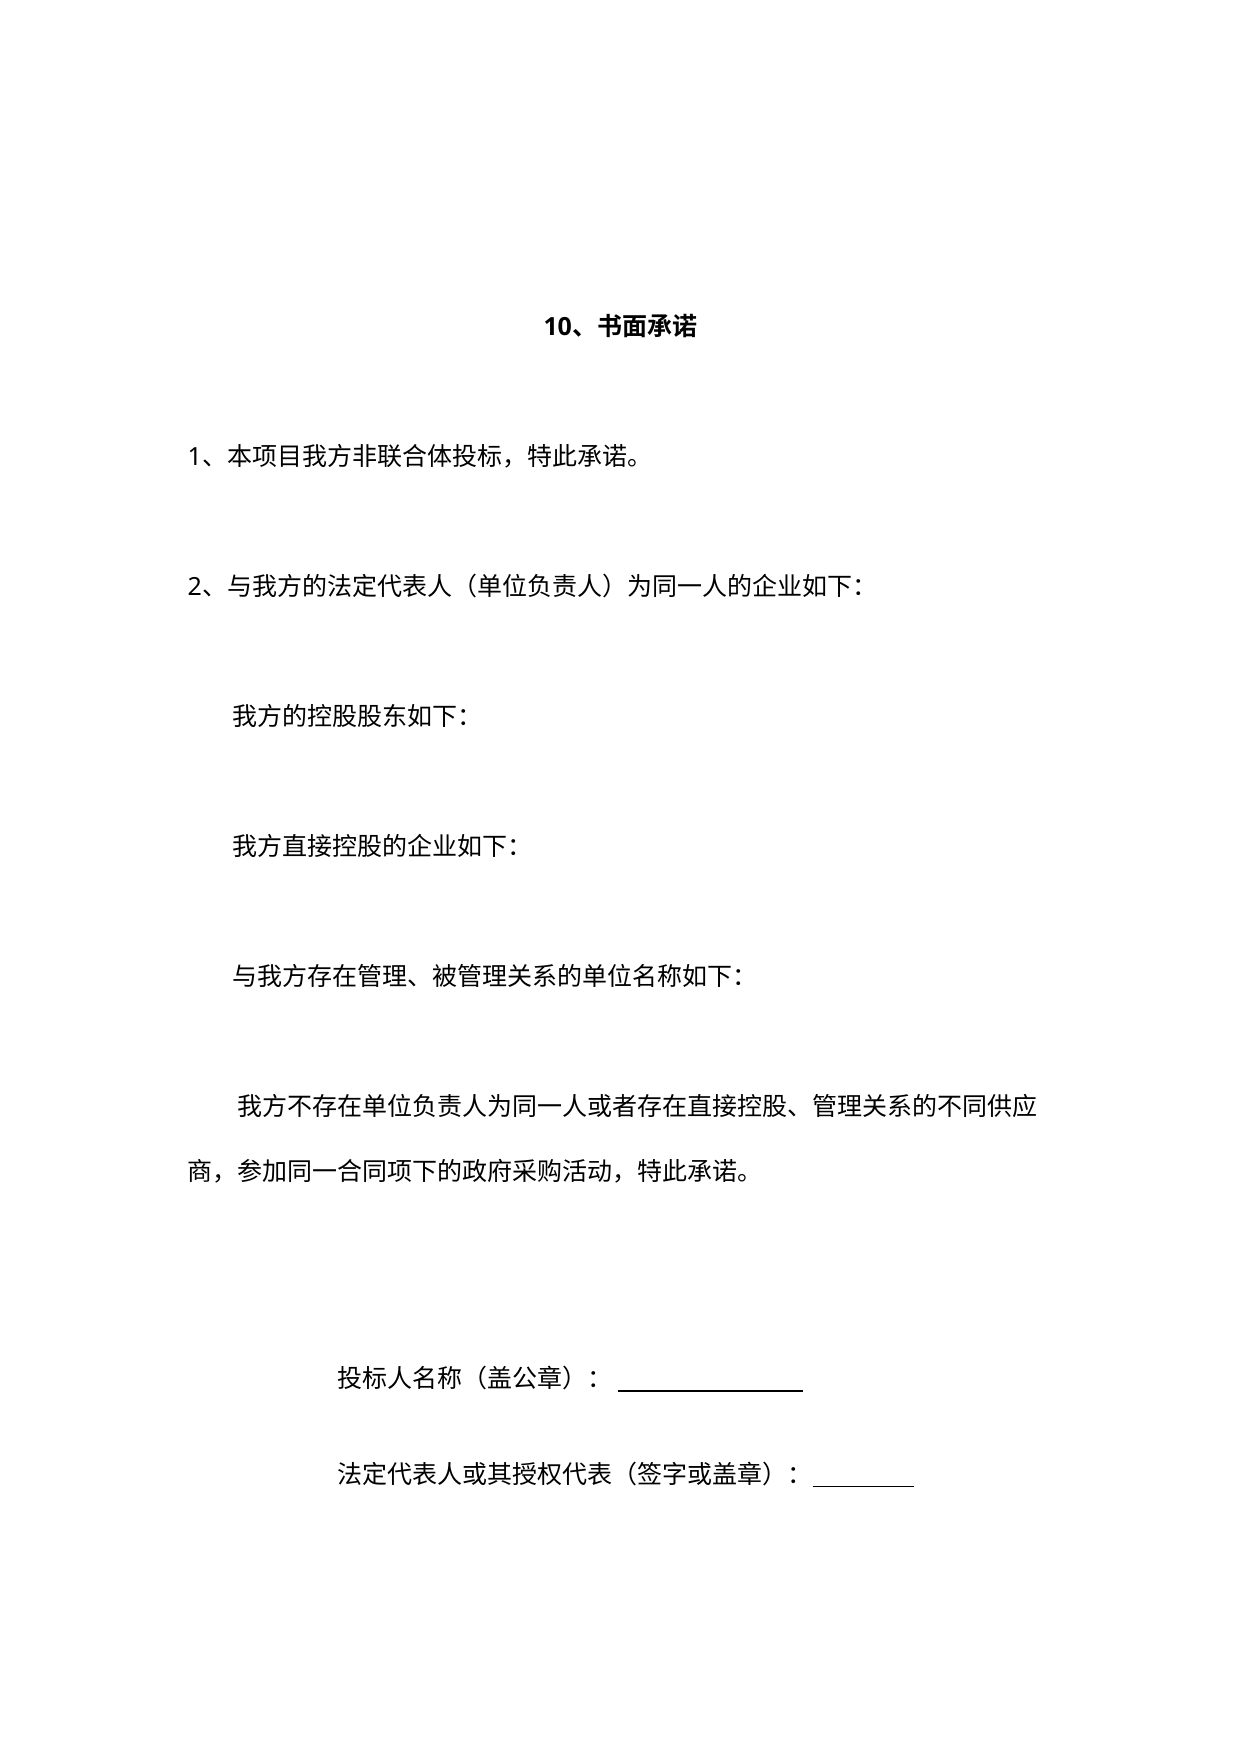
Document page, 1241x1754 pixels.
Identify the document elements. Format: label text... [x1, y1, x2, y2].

text 我方直接控股的企业如下： [187, 812, 1053, 877]
text 10、书面承诺 [187, 292, 1053, 357]
text 法定代表人或其授权代表（签字或盖章）： [187, 1440, 1053, 1505]
text 我方不存在单位负责人为同一人或者存在直接控股、管理关系的不同供应商，参加同一合同项下的政府采购活动，特此承诺。 [187, 1072, 1053, 1202]
text 1、本项目我方非联合体投标，特此承诺。 [187, 422, 1053, 487]
text 投标人名称（盖公章）： [187, 1344, 1053, 1409]
text 与我方存在管理、被管理关系的单位名称如下： [187, 942, 1053, 1007]
text 2、与我方的法定代表人（单位负责人）为同一人的企业如下： [187, 552, 1053, 617]
text 我方的控股股东如下： [187, 682, 1053, 747]
